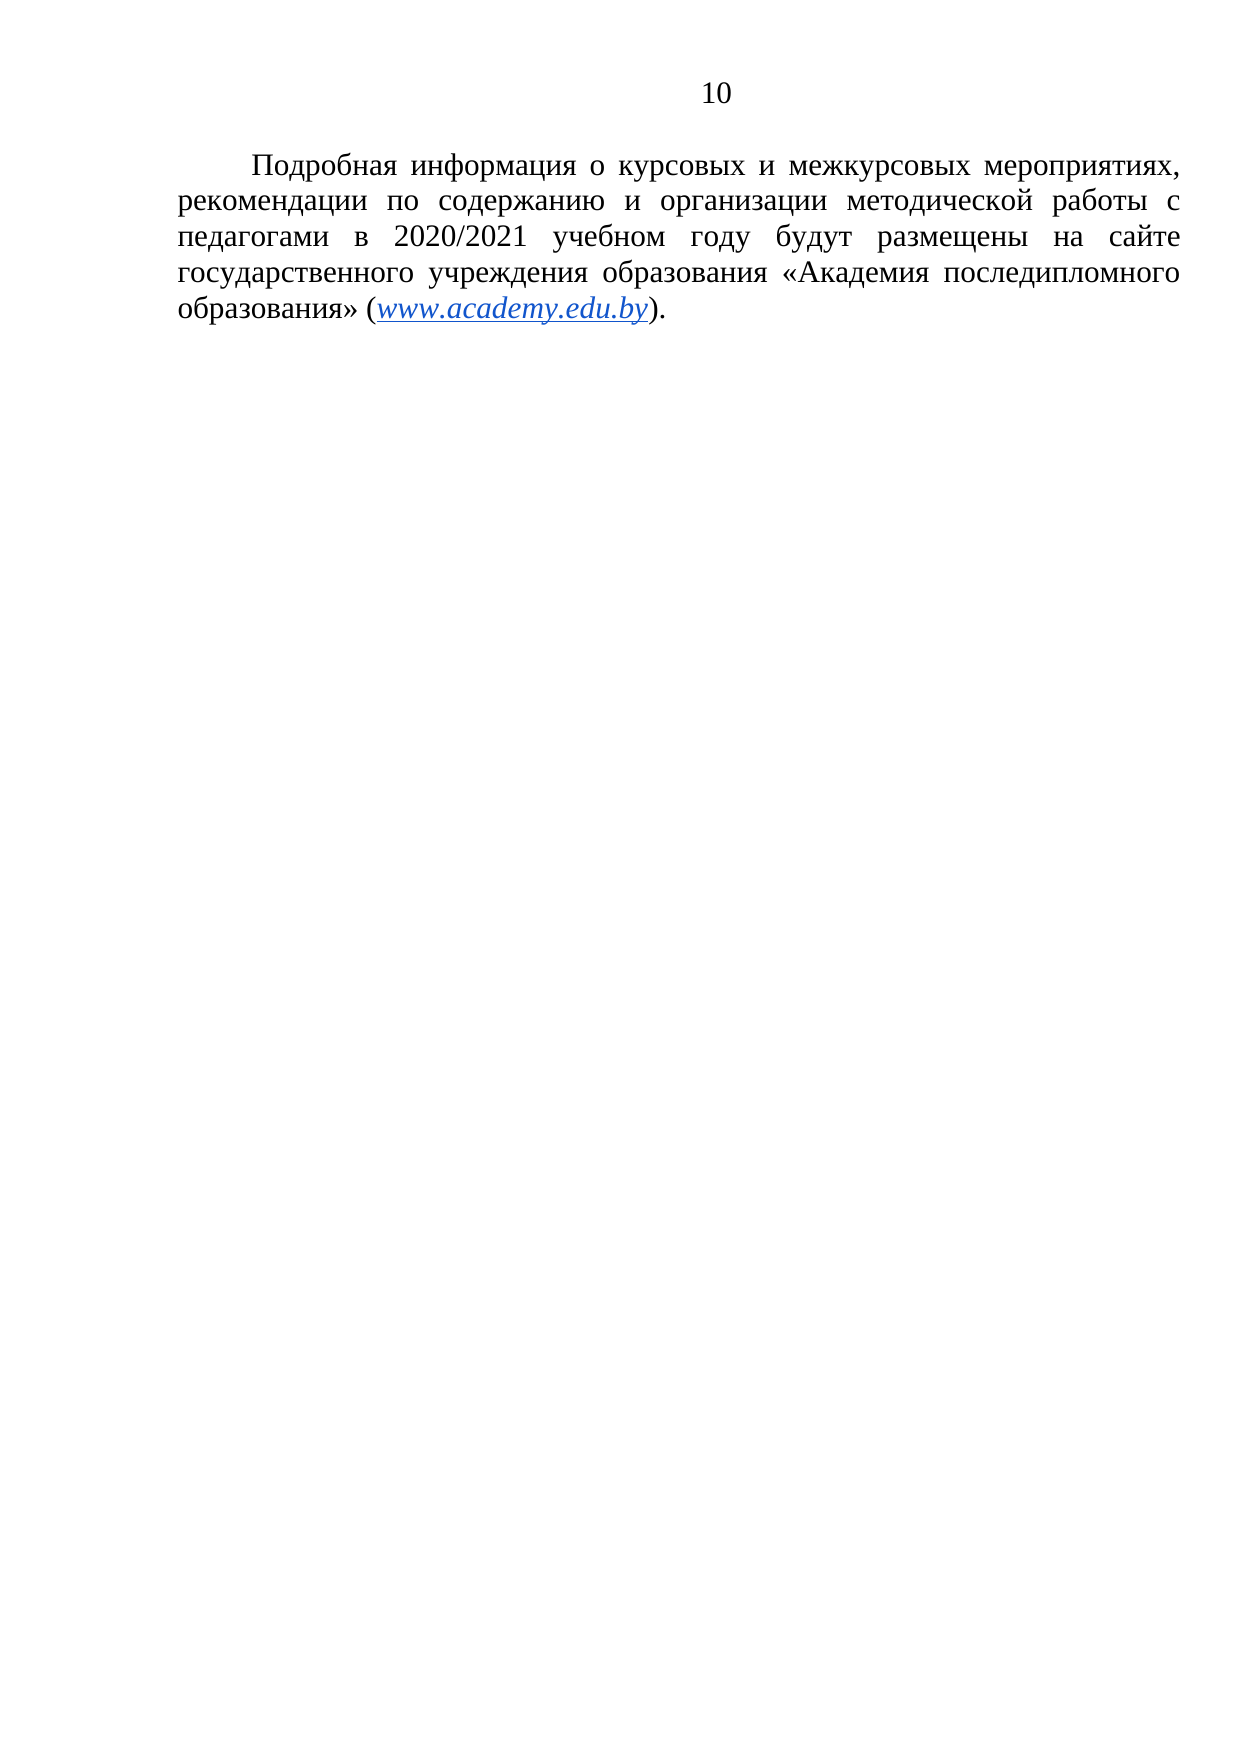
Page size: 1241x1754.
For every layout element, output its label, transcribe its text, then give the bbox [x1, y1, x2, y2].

text Подробная информация о курсовых и межкурсовых мероприятиях, рекомендации по содержанию и организации методической работы с педагогами в 2020/2021 учебном году будут размещены на сайте государственного учреждения образования «Академия последипломного образования» (www.academy.edu.by). [177, 146, 1181, 325]
